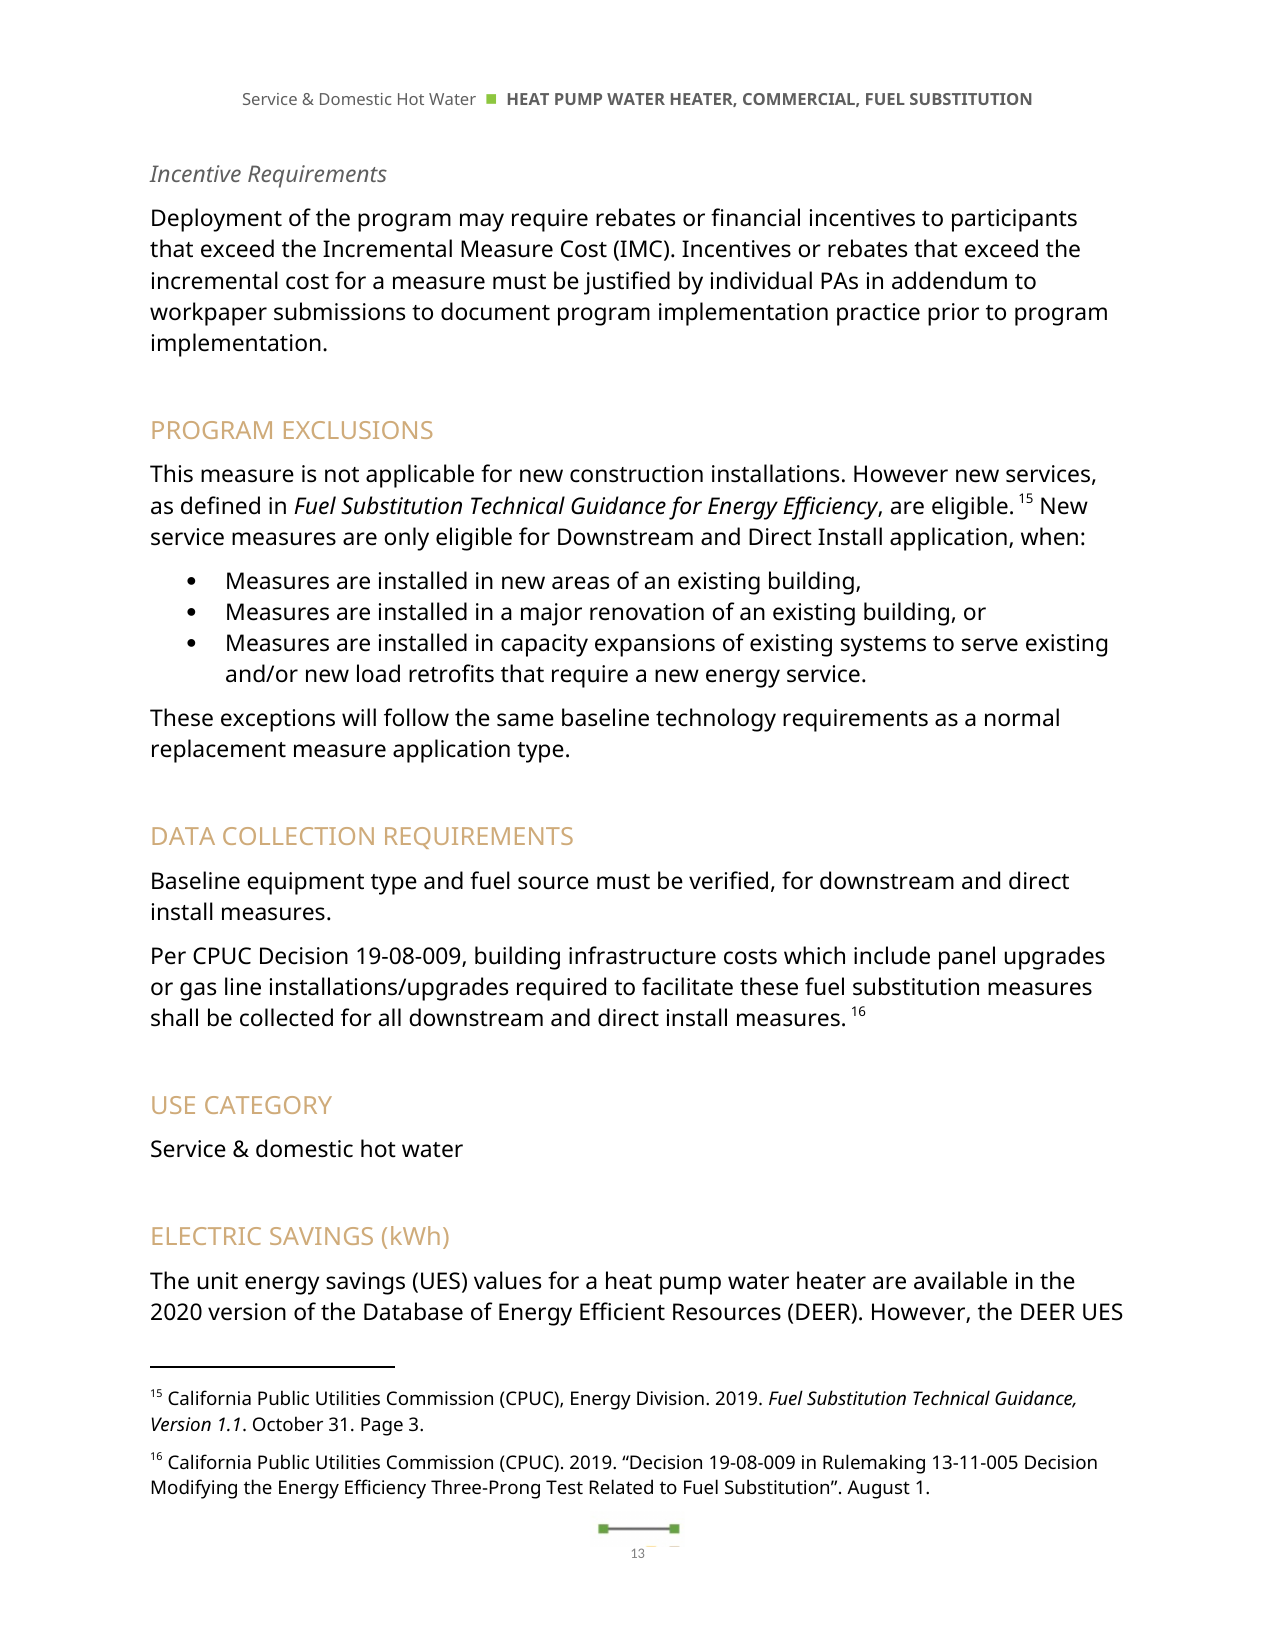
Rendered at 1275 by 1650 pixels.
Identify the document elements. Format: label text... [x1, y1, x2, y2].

text These exceptions will follow the same baseline technology requirements as a normal replacement measure application type. [150, 702, 1125, 764]
subtitle Program Exclusions [150, 414, 1125, 446]
text This measure is not applicable for new construction installations. However new services, as defined in Fuel Substitution Technical Guidance for Energy Efficiency, are eligible. New service measures are only eligible for Downstream and Direct Install application, when: [150, 458, 1125, 552]
subtitle Electric Savings (kWh) [150, 1221, 1125, 1252]
list Measures are installed in capacity expansions of existing systems to serve existing and/or new load retrofits that require a new energy service. [187, 627, 1125, 689]
subtitle Data Collection Requirements [150, 821, 1125, 852]
subtitle Use Category [150, 1089, 1125, 1121]
text Per CPUC Decision 19-08-009, building infrastructure costs which include panel upgrades or gas line installations/upgrades required to facilitate these fuel substitution measures shall be collected for all downstream and direct install measures. [150, 939, 1125, 1033]
list Measures are installed in a major renovation of an existing building, or [187, 596, 1125, 627]
text Deployment of the program may require rebates or financial incentives to participants that exceed the Incremental Measure Cost (IMC). Incentives or rebates that exceed the incremental cost for a measure must be justified by individual PAs in addendum to workpaper submissions to document program implementation practice prior to program implementation. [150, 202, 1125, 358]
subtitle Incentive Requirements [150, 158, 1125, 189]
picture [589, 1512, 684, 1547]
text Baseline equipment type and fuel source must be verified, for downstream and direct install measures. [150, 864, 1125, 927]
text Service & domestic hot water [150, 1133, 1125, 1164]
list Measures are installed in new areas of an existing building, [187, 564, 1125, 596]
